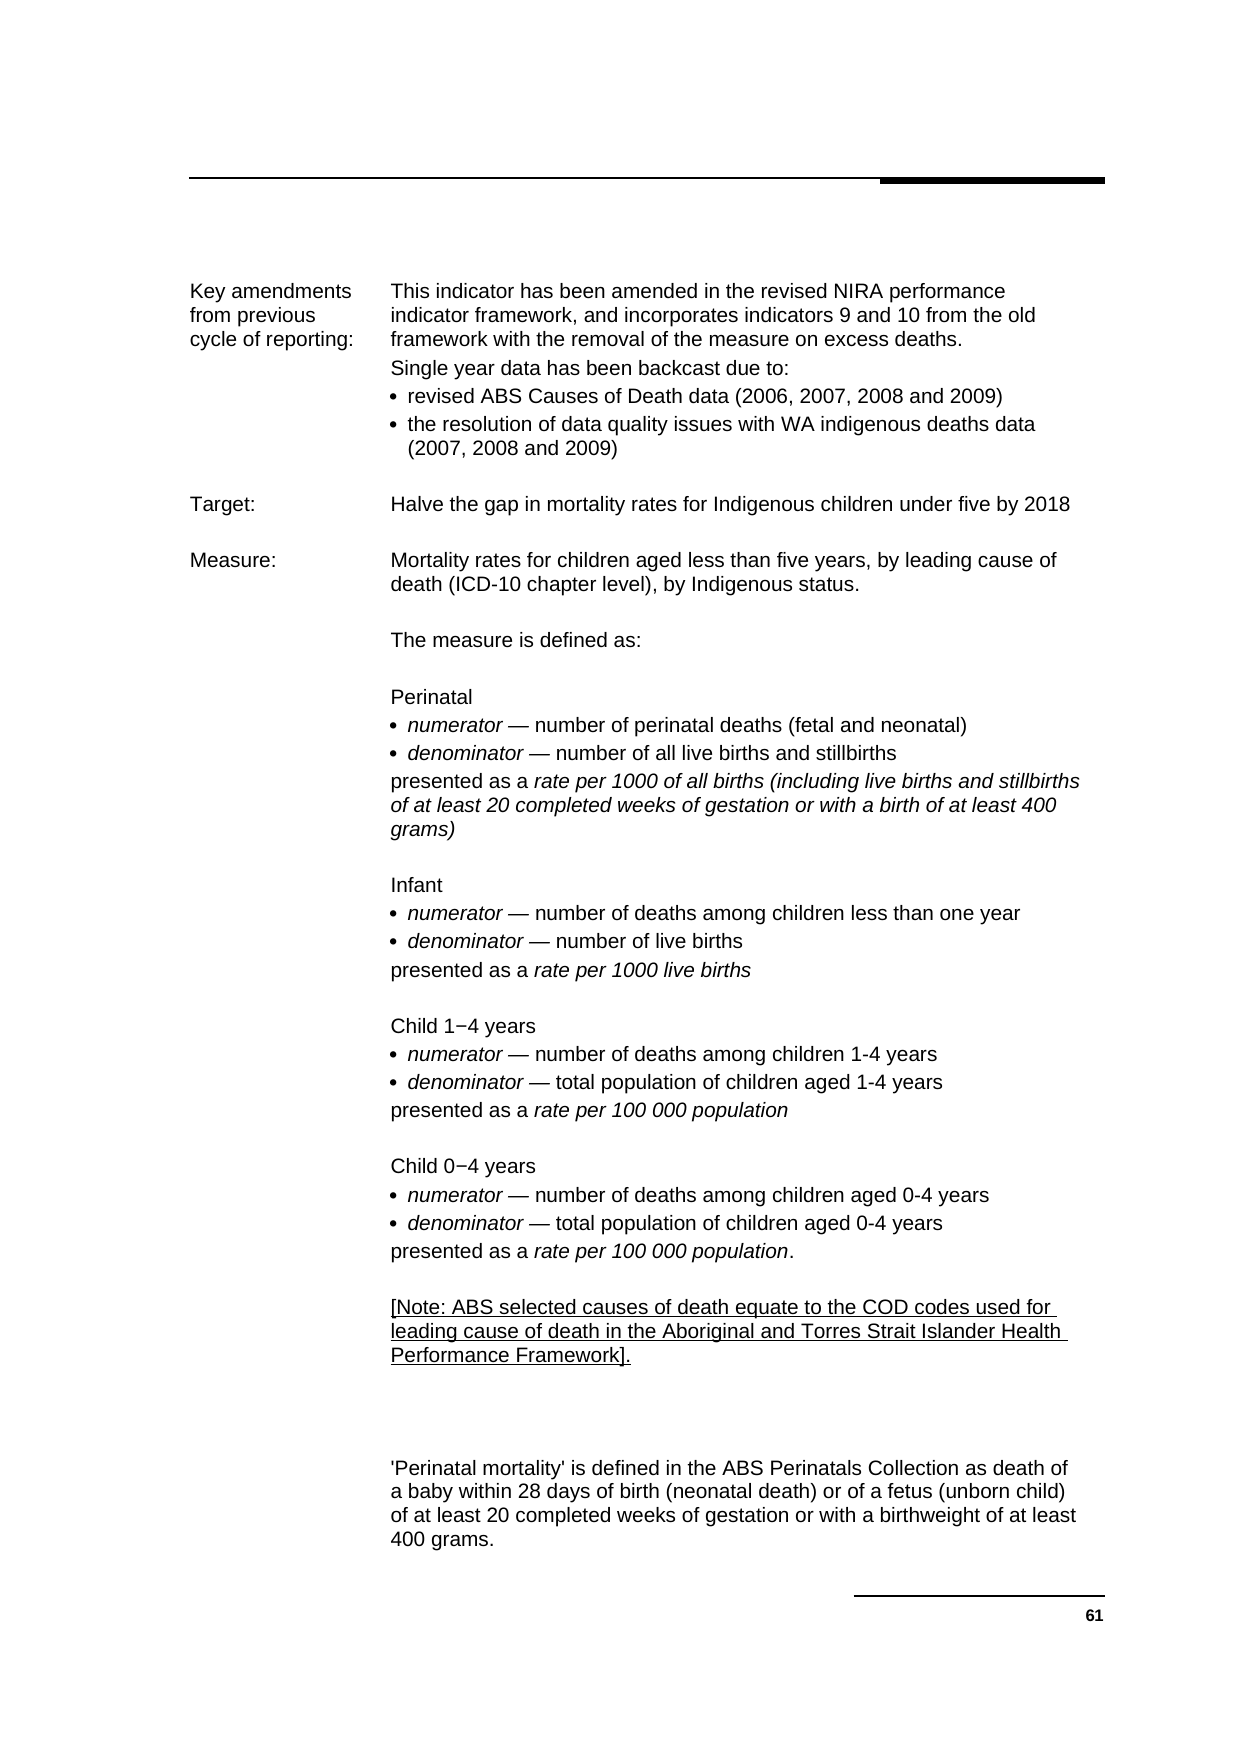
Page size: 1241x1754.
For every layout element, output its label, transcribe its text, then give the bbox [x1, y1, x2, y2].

table_cell Target: [178, 492, 378, 548]
table_cell Measure: [178, 548, 378, 1583]
table_header Key amendments from previous cycle of reporting: [178, 279, 378, 492]
table_header This indicator has been amended in the revised NIRA performance indicator framework, and incorporates indicators 9 and 10 from the old framework with the removal of the measure on excess deaths. Single year data has been backcast due to: revised ABS Causes of Death data (2006, 2007, 2008 and 2009) the resolution of data quality issues with WA indigenous deaths data (2007, 2008 and 2009) [379, 279, 1093, 492]
table_cell Halve the gap in mortality rates for Indigenous children under five by 2018 [379, 492, 1093, 548]
